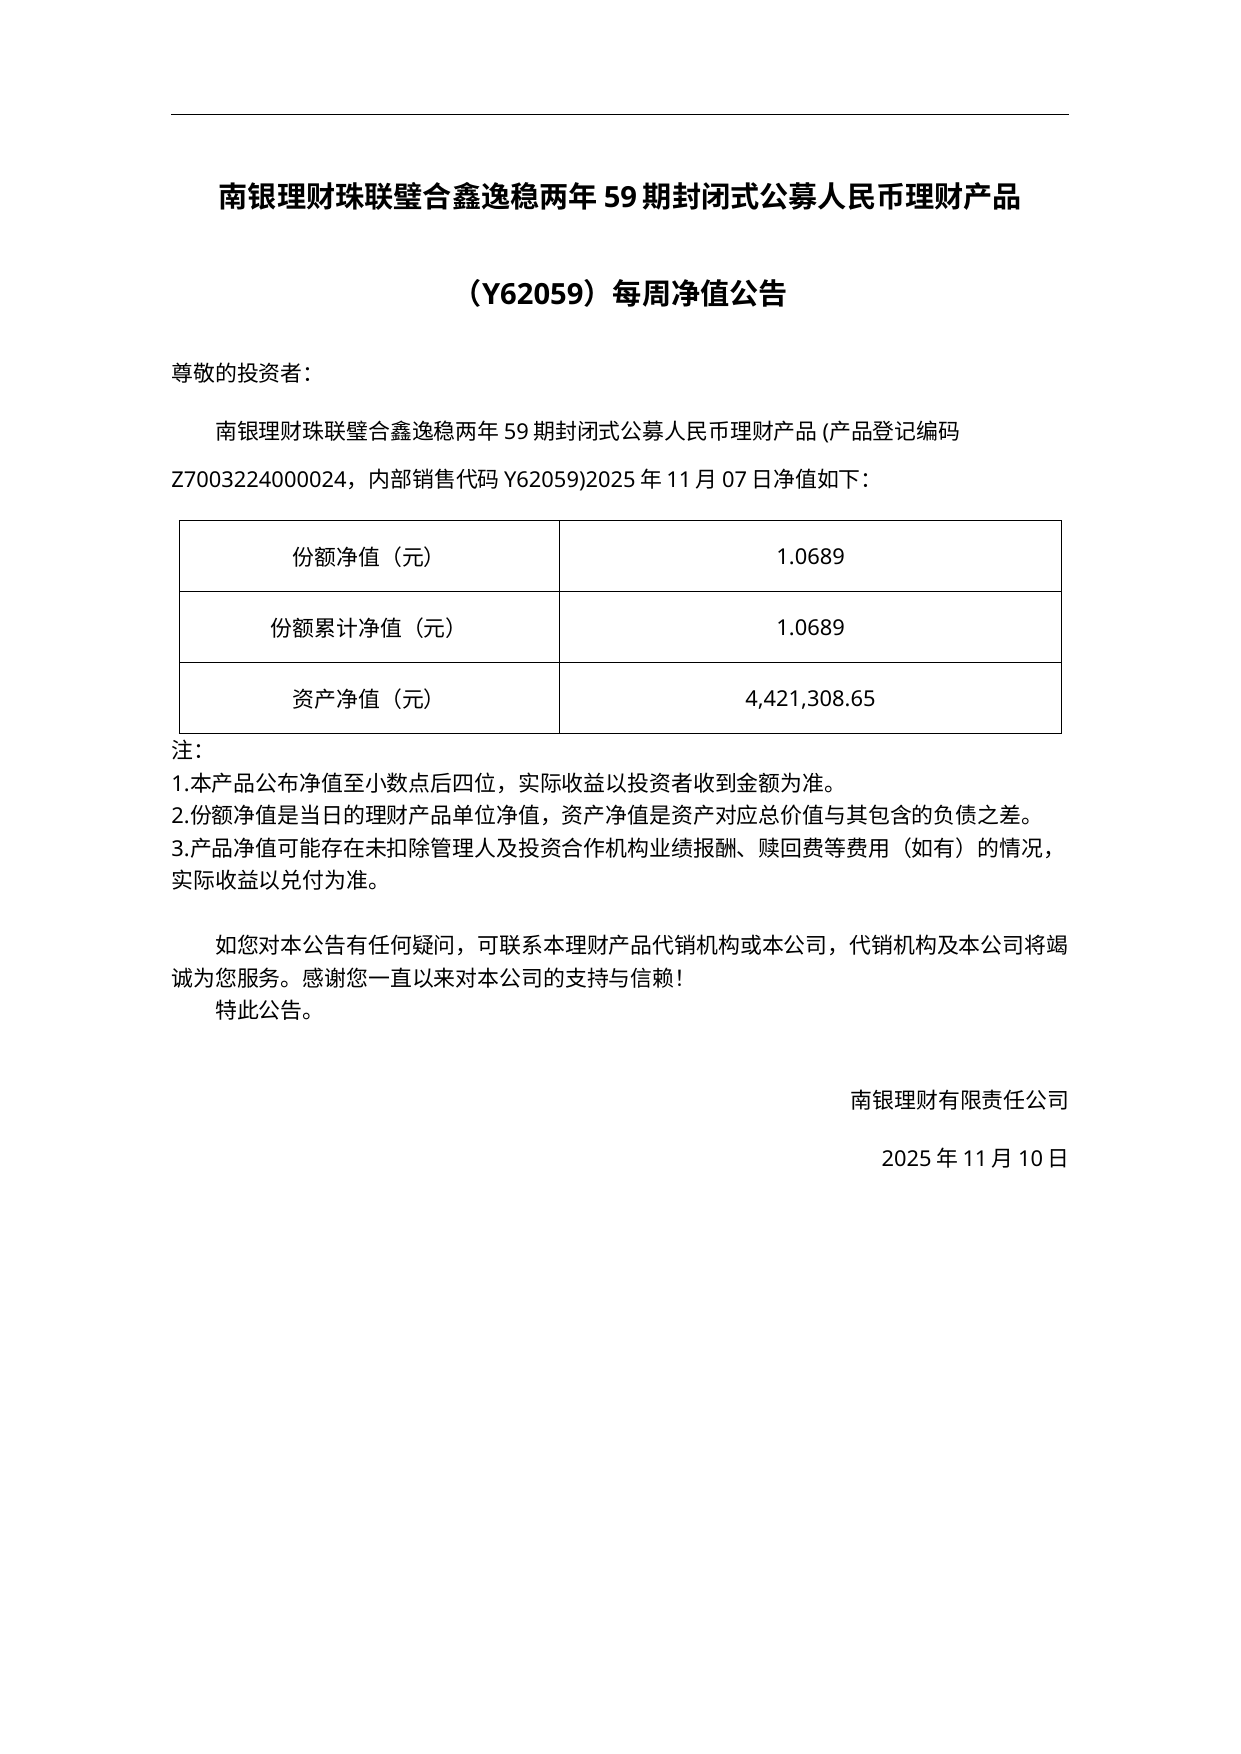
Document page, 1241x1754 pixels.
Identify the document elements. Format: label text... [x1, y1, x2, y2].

table_cell 1.0689 [560, 592, 1061, 662]
table_cell 份额累计净值（元） [180, 592, 559, 662]
text 特此公告。 [171, 993, 1069, 1025]
text 1.本产品公布净值至小数点后四位，实际收益以投资者收到金额为准。 [171, 765, 1069, 798]
table_header 份额净值（元） [180, 521, 559, 591]
text 3.产品净值可能存在未扣除管理人及投资合作机构业绩报酬、赎回费等费用（如有）的情况，实际收益以兑付为准。 [171, 830, 1069, 895]
table_cell 4,421,308.65 [560, 663, 1061, 733]
text 2.份额净值是当日的理财产品单位净值，资产净值是资产对应总价值与其包含的负债之差。 [171, 798, 1069, 830]
text 南银理财有限责任公司 [171, 1082, 1069, 1115]
text 尊敬的投资者： [171, 355, 1069, 388]
table_cell 资产净值（元） [180, 663, 559, 733]
text 南银理财珠联璧合鑫逸稳两年59期封闭式公募人民币理财产品（Y62059）每周净值公告 [171, 162, 1069, 324]
text 如您对本公告有任何疑问，可联系本理财产品代销机构或本公司，代销机构及本公司将竭诚为您服务。感谢您一直以来对本公司的支持与信赖！ [171, 928, 1069, 993]
text 南银理财珠联璧合鑫逸稳两年59期封闭式公募人民币理财产品 (产品登记编码Z7003224000024，内部销售代码Y62059)2025年11月07日净值如下： [171, 413, 1069, 494]
text 注： [171, 733, 1069, 765]
table_header 1.0689 [560, 521, 1061, 591]
text 2025年11月10日 [171, 1140, 1069, 1173]
